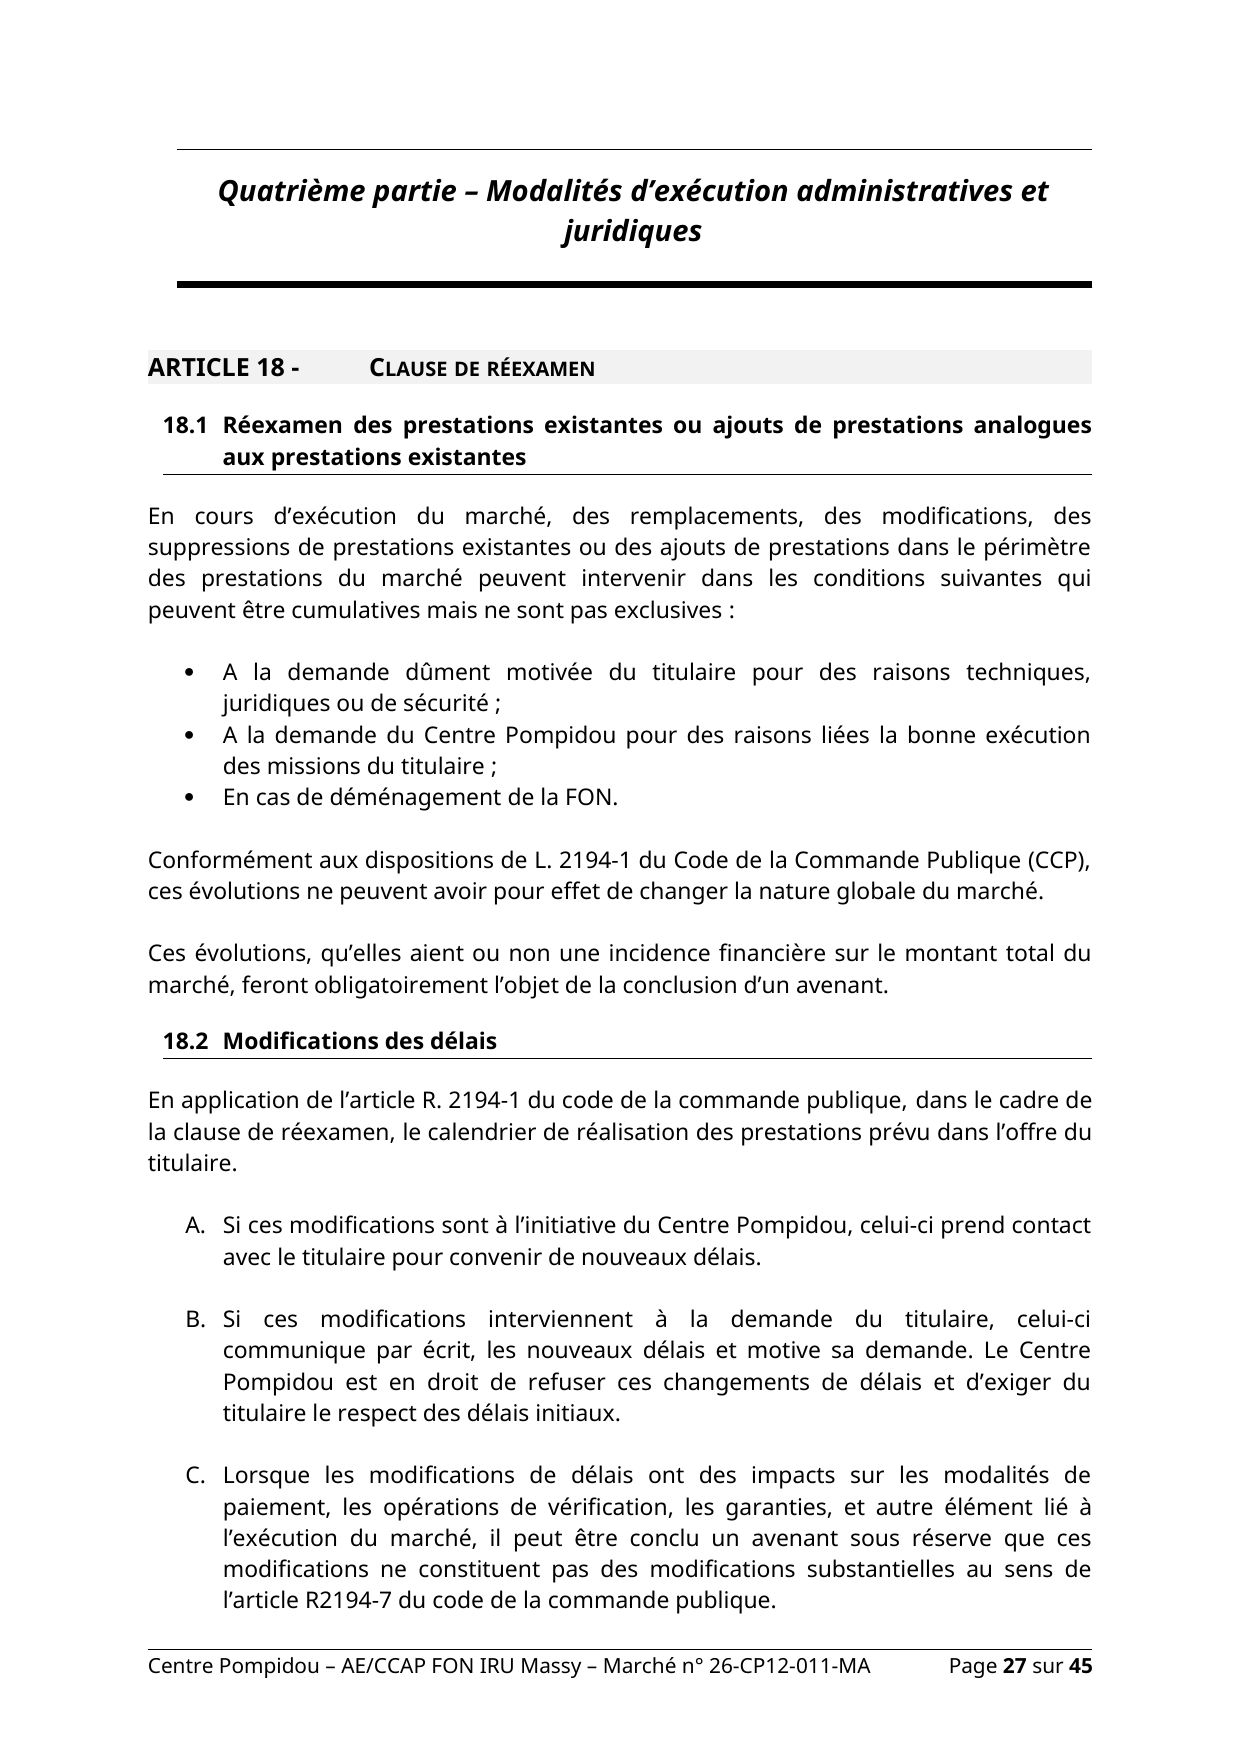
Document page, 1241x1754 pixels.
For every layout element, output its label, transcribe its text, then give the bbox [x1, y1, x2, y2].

list A la demande dûment motivée du titulaire pour des raisons techniques, juridiques ou de sécurité ; [185, 656, 1092, 718]
text Conformément aux dispositions de L. 2194-1 du Code de la Commande Publique (CCP), ces évolutions ne peuvent avoir pour effet de changer la nature globale du marché. [148, 843, 1092, 906]
list En cas de déménagement de la FON. [185, 781, 1092, 812]
subtitle Modifications des délais [162, 1025, 1092, 1059]
list Lorsque les modifications de délais ont des impacts sur les modalités de paiement, les opérations de vérification, les garanties, et autre élément lié à l’exécution du marché, il peut être conclu un avenant sous réserve que ces modifications ne constituent pas des modifications substantielles au sens de l’article R2194-7 du code de la commande publique. [185, 1459, 1092, 1615]
text Ces évolutions, qu’elles aient ou non une incidence financière sur le montant total du marché, feront obligatoirement l’objet de la conclusion d’un avenant. [148, 937, 1092, 1000]
list Si ces modifications sont à l’initiative du Centre Pompidou, celui-ci prend contact avec le titulaire pour convenir de nouveaux délais. [185, 1209, 1092, 1272]
list Si ces modifications interviennent à la demande du titulaire, celui-ci communique par écrit, les nouveaux délais et motive sa demande. Le Centre Pompidou est en droit de refuser ces changements de délais et d’exiger du titulaire le respect des délais initiaux. [185, 1303, 1092, 1428]
subtitle Réexamen des prestations existantes ou ajouts de prestations analogues aux prestations existantes [162, 409, 1092, 475]
text En cours d’exécution du marché, des remplacements, des modifications, des suppressions de prestations existantes ou des ajouts de prestations dans le périmètre des prestations du marché peuvent intervenir dans les conditions suivantes qui peuvent être cumulatives mais ne sont pas exclusives : [148, 500, 1092, 625]
list A la demande du Centre Pompidou pour des raisons liées la bonne exécution des missions du titulaire ; [185, 718, 1092, 781]
title Quatrième partie – Modalités d’exécution administratives et juridiques [177, 150, 1092, 281]
text En application de l’article R. 2194-1 du code de la commande publique, dans le cadre de la clause de réexamen, le calendrier de réalisation des prestations prévu dans l’offre du titulaire. [148, 1084, 1092, 1178]
subtitle Clause de réexamen [148, 350, 1092, 384]
